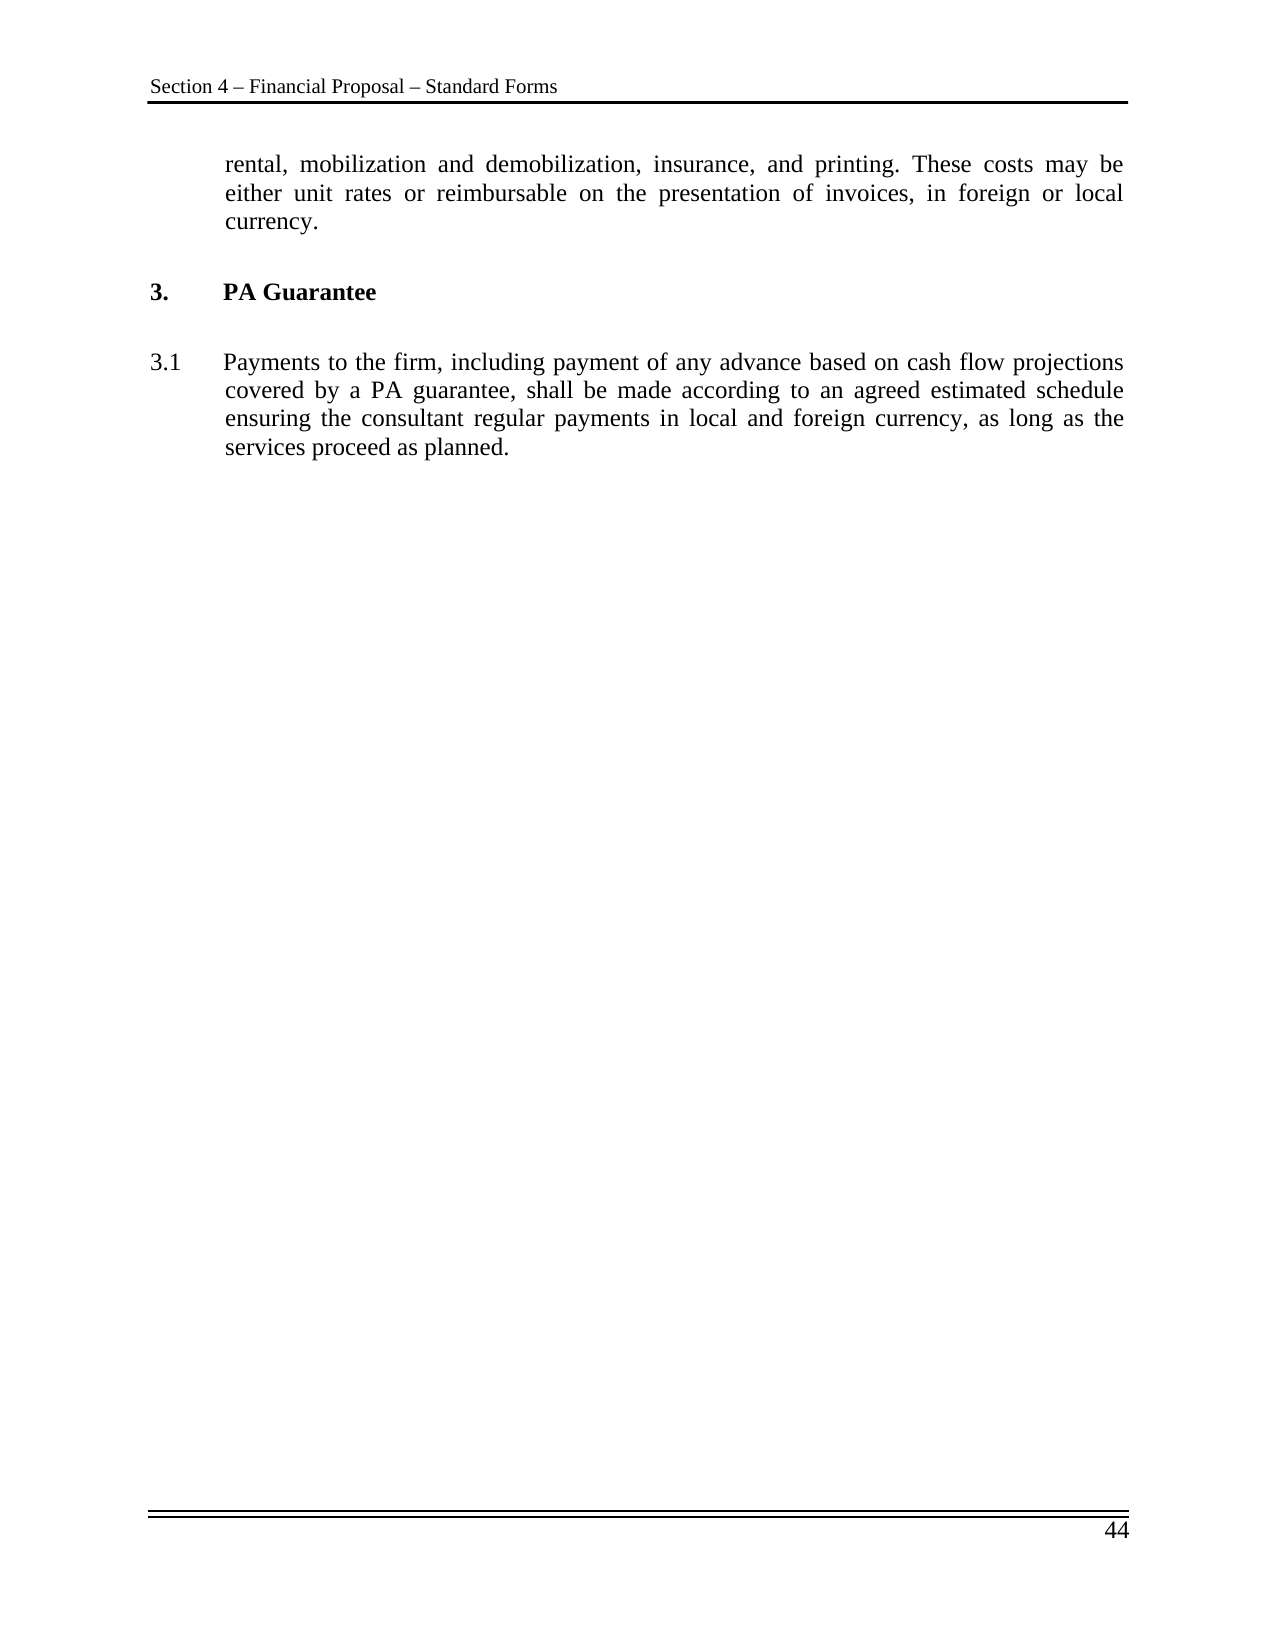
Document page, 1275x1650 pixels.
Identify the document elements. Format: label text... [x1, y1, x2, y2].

list PA Guarantee [150, 277, 1129, 306]
text 3.1 Payments to the firm, including payment of any advance based on cash flow projections covered by a PA guarantee, shall be made according to an agreed estimated schedule ensuring the consultant regular payments in local and foreign currency, as long as the services proceed as planned. [150, 348, 1125, 460]
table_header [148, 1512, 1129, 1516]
text Section 4 – Financial Proposal – Standard Forms [150, 74, 1129, 98]
text rental, mobilization and demobilization, insurance, and printing. These costs may be either unit rates or reimbursable on the presentation of invoices, in foreign or local currency. [225, 150, 1125, 235]
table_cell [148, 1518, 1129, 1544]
